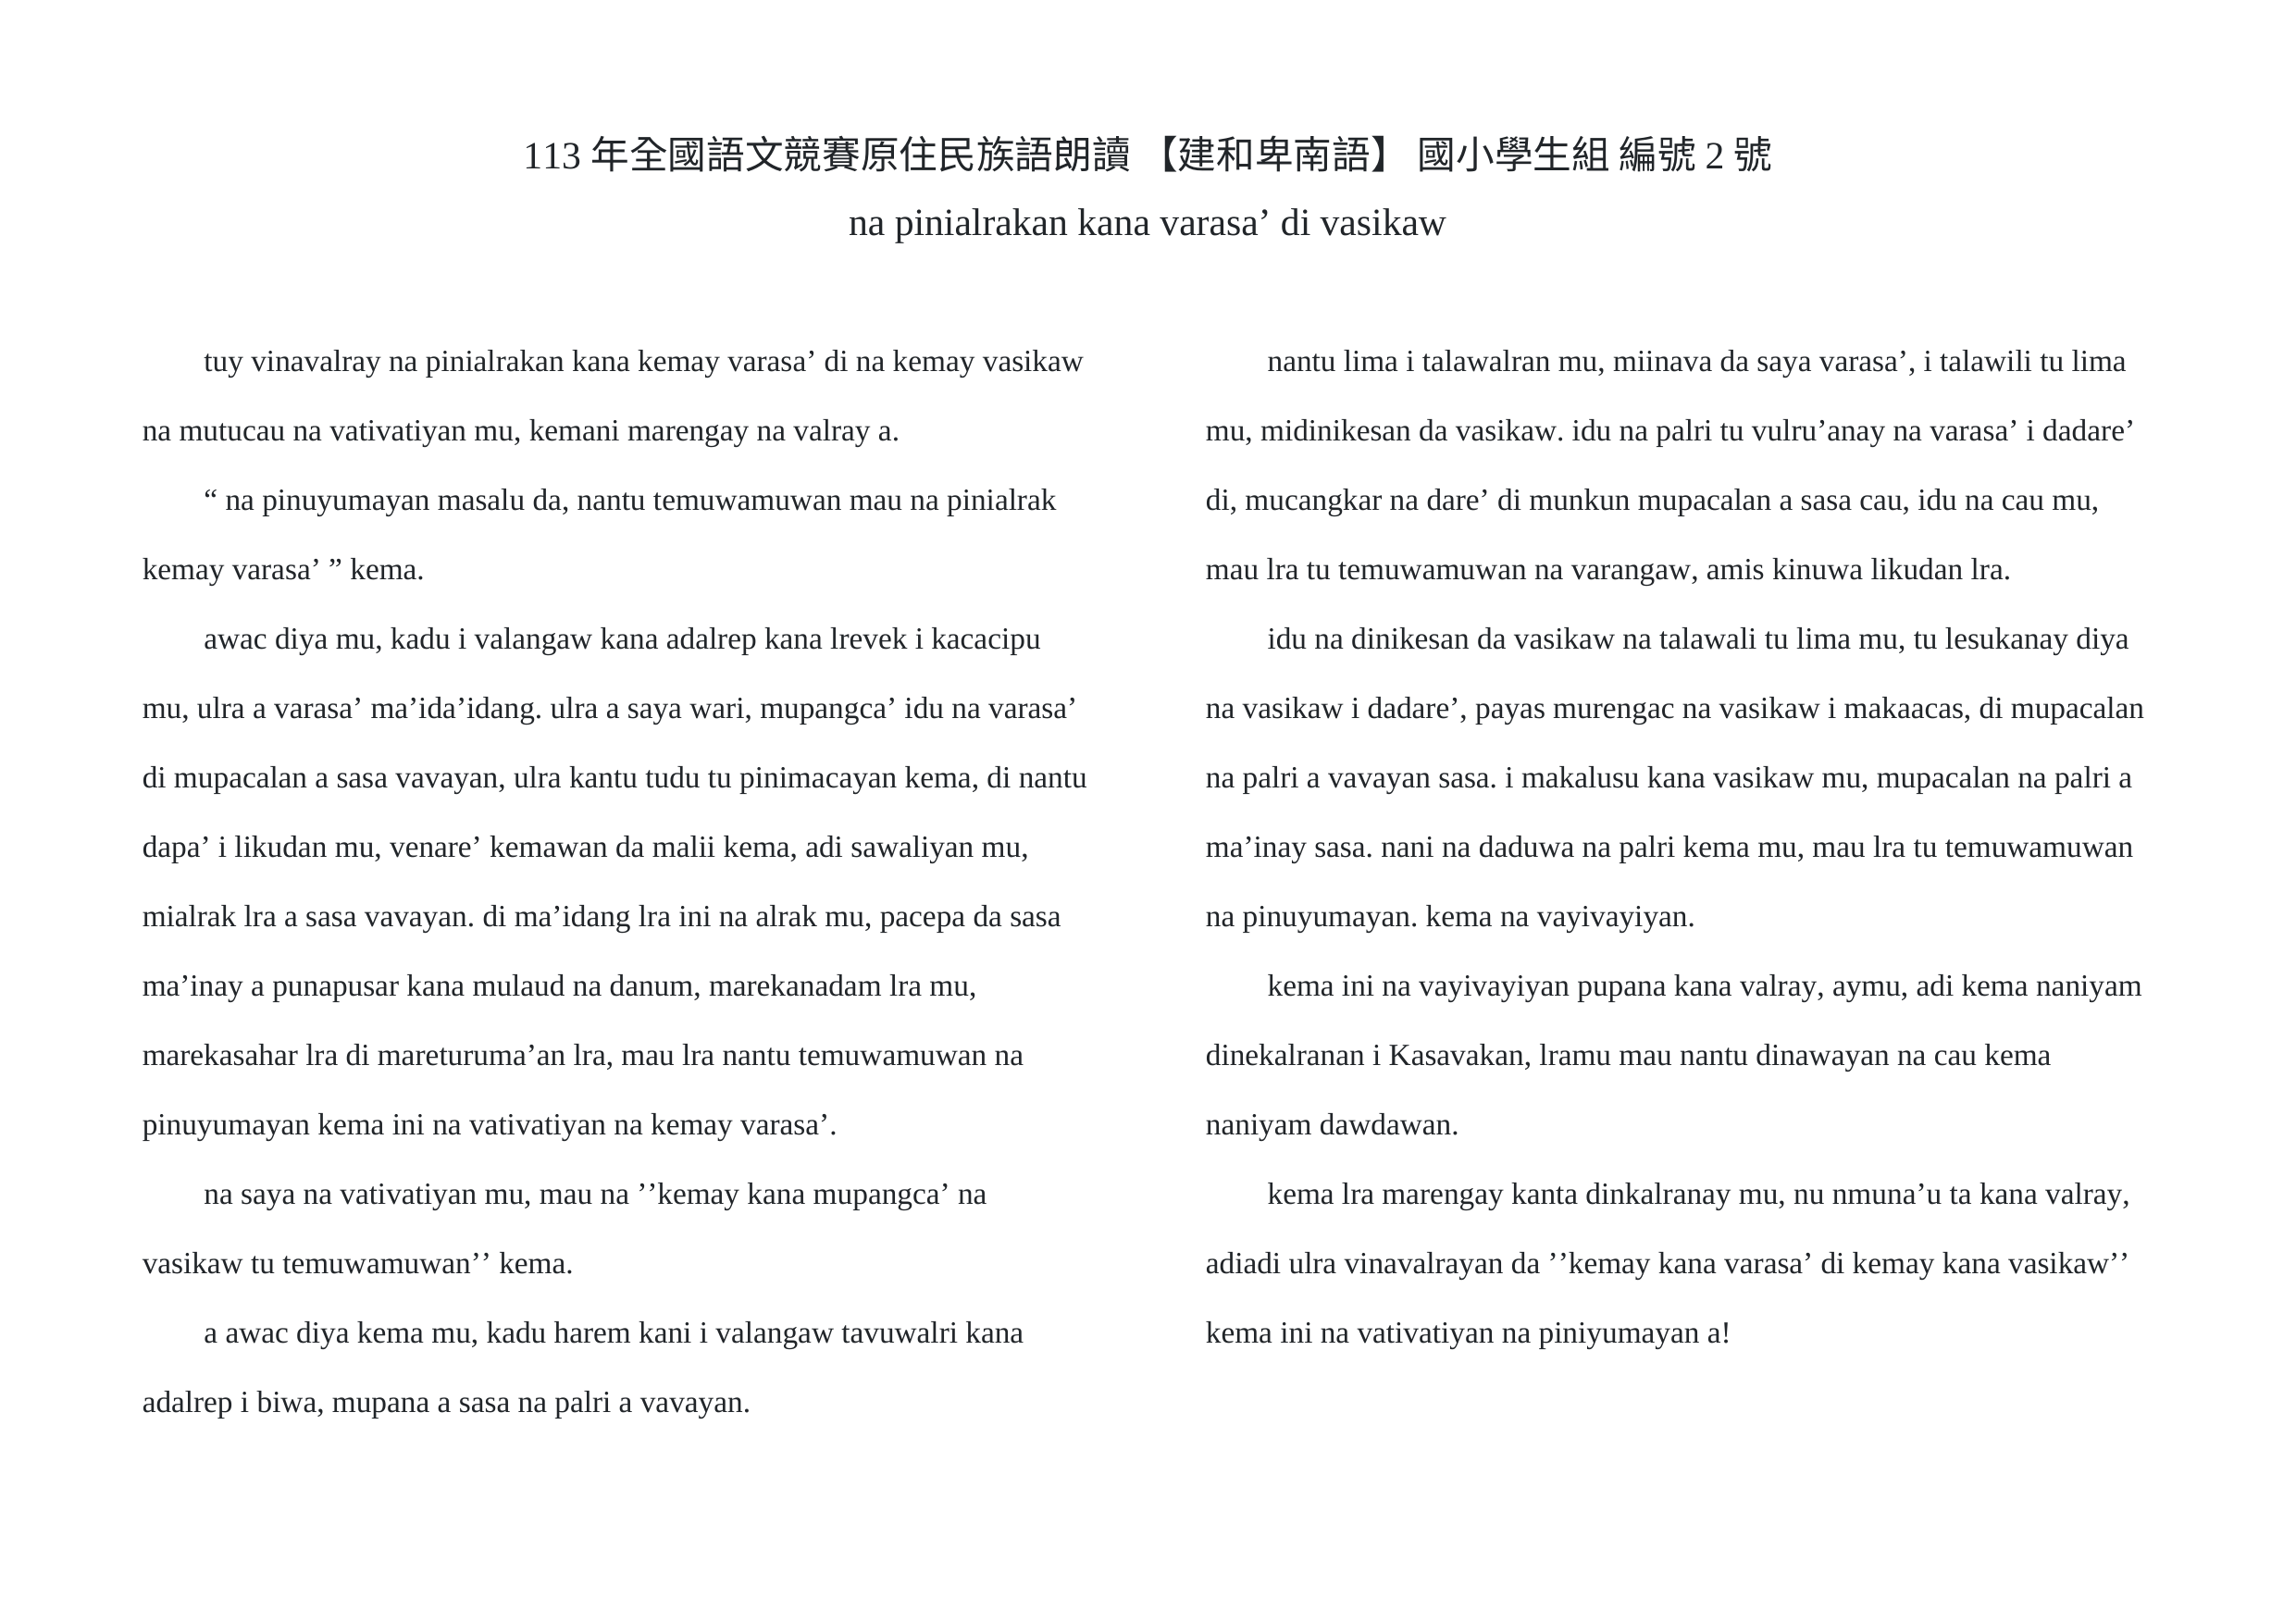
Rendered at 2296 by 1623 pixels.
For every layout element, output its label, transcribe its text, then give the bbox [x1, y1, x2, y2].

text kema ini na vayivayiyan pupana kana valray, aymu, adi kema naniyam dinekalranan i Kasavakan, lramu mau nantu dinawayan na cau kema naniyam dawdawan. [1206, 950, 2153, 1158]
text idu na dinikesan da vasikaw na talawali tu lima mu, tu lesukanay diya na vasikaw i dadare’, payas murengac na vasikaw i makaacas, di mupacalan na palri a vavayan sasa. i makalusu kana vasikaw mu, mupacalan na palri a ma’inay sasa. nani na daduwa na palri kema mu, mau lra tu temuwamuwan na pinuyumayan. kema na vayivayiyan. [1206, 603, 2153, 950]
text na saya na vativatiyan mu, mau na ’’kemay kana mupangca’ na vasikaw tu temuwamuwan’’ kema. [142, 1158, 1090, 1297]
text na pinialrakan kana varasa’ di vasikaw [142, 187, 2153, 256]
text tuy vinavalray na pinialrakan kana kemay varasa’ di na kemay vasikaw na mutucau na vativatiyan mu, kemani marengay na valray a. [142, 326, 1090, 465]
text “ na pinuyumayan masalu da, nantu temuwamuwan mau na pinialrak kemay varasa’ ” kema. [142, 465, 1090, 603]
text nantu lima i talawalran mu, miinava da saya varasa’, i talawili tu lima mu, midinikesan da vasikaw. idu na palri tu vulru’anay na varasa’ i dadare’ di, mucangkar na dare’ di munkun mupacalan a sasa cau, idu na cau mu, mau lra tu temuwamuwan na varangaw, amis kinuwa likudan lra. [1206, 326, 2153, 603]
text a awac diya kema mu, kadu harem kani i valangaw tavuwalri kana adalrep i biwa, mupana a sasa na palri a vavayan. [142, 1297, 1090, 1436]
text 113 年全國語文競賽原住民族語朗讀 【建和卑南語】 國小學生組 編號 2 號 [142, 118, 2153, 187]
text kema lra marengay kanta dinkalranay mu, nu nmuna’u ta kana valray, adiadi ulra vinavalrayan da ’’kemay kana varasa’ di kemay kana vasikaw’’ kema ini na vativatiyan na piniyumayan a! [1206, 1158, 2153, 1367]
text awac diya mu, kadu i valangaw kana adalrep kana lrevek i kacacipu mu, ulra a varasa’ ma’ida’idang. ulra a saya wari, mupangca’ idu na varasa’ di mupacalan a sasa vavayan, ulra kantu tudu tu pinimacayan kema, di nantu dapa’ i likudan mu, venare’ kemawan da malii kema, adi sawaliyan mu, mialrak lra a sasa vavayan. di ma’idang lra ini na alrak mu, pacepa da sasa ma’inay a punapusar kana mulaud na danum, marekanadam lra mu, marekasahar lra di mareturuma’an lra, mau lra nantu temuwamuwan na pinuyumayan kema ini na vativatiyan na kemay varasa’. [142, 603, 1090, 1158]
